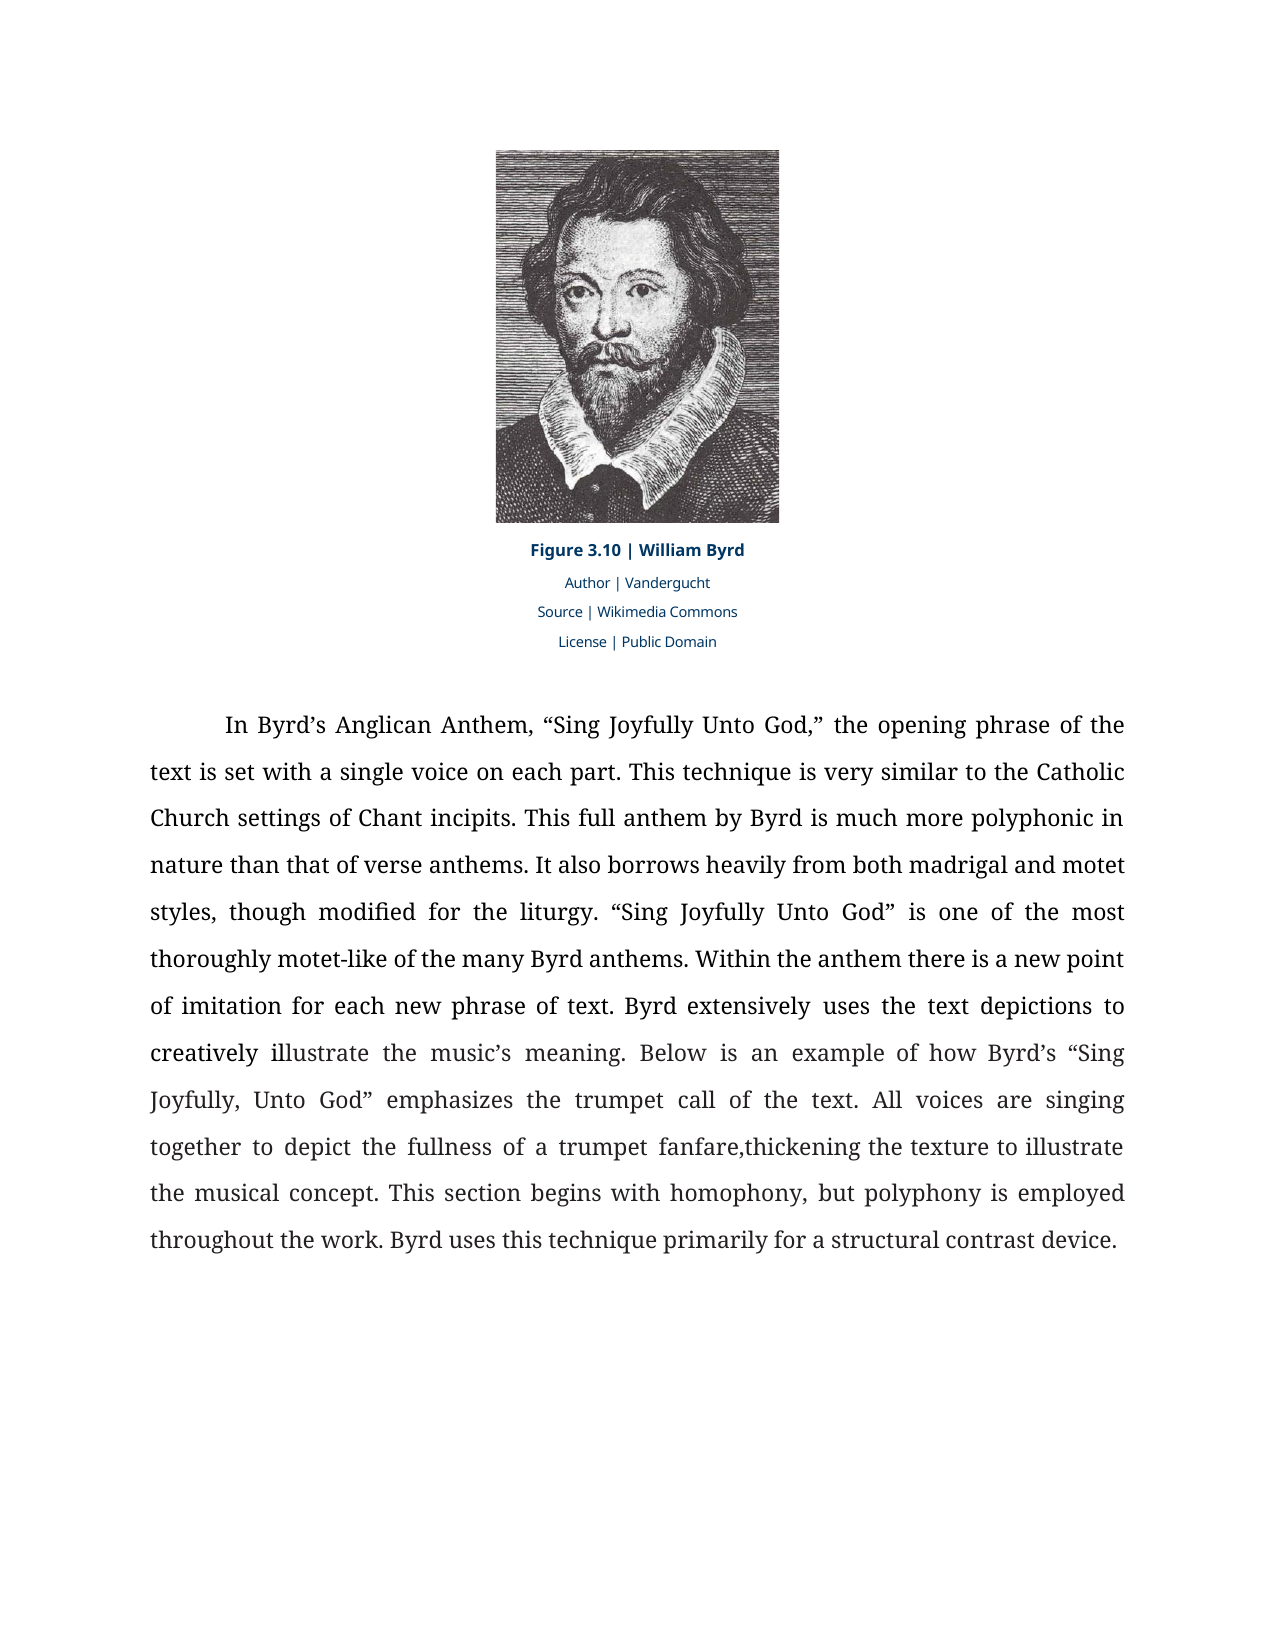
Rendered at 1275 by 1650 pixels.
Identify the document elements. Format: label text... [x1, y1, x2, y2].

text Author | Vandergucht [150, 572, 1125, 592]
text Source | Wikimedia Commons [150, 602, 1125, 622]
text In Byrd’s Anglican Anthem, “Sing Joyfully Unto God,” the opening phrase of the text is set with a single voice on each part. This technique is very similar to the Catholic Church settings of Chant incipits. This full anthem by Byrd is much more polyphonic in nature than that of verse anthems. It also borrows heavily from both madrigal and motet styles, though modified for the liturgy. “Sing Joyfully Unto God” is one of the most thoroughly motet-like of the many Byrd anthems. Within the anthem there is a new point of imitation for each new phrase of text. Byrd extensively uses the text depictions to creatively illustrate the music’s meaning. Below is an example of how Byrd’s “Sing Joyfully, Unto God” emphasizes the trumpet call of the text. All voices are singing together to depict the fullness of a trumpet fanfare,thickening the texture to illustrate the musical concept. This section begins with homophony, but polyphony is employed throughout the work. Byrd uses this technique primarily for a structural contrast device. [150, 709, 1125, 1256]
text License | Public Domain [150, 632, 1125, 652]
picture [495, 150, 780, 523]
text Figure 3.10 | William Byrd [150, 538, 1125, 561]
